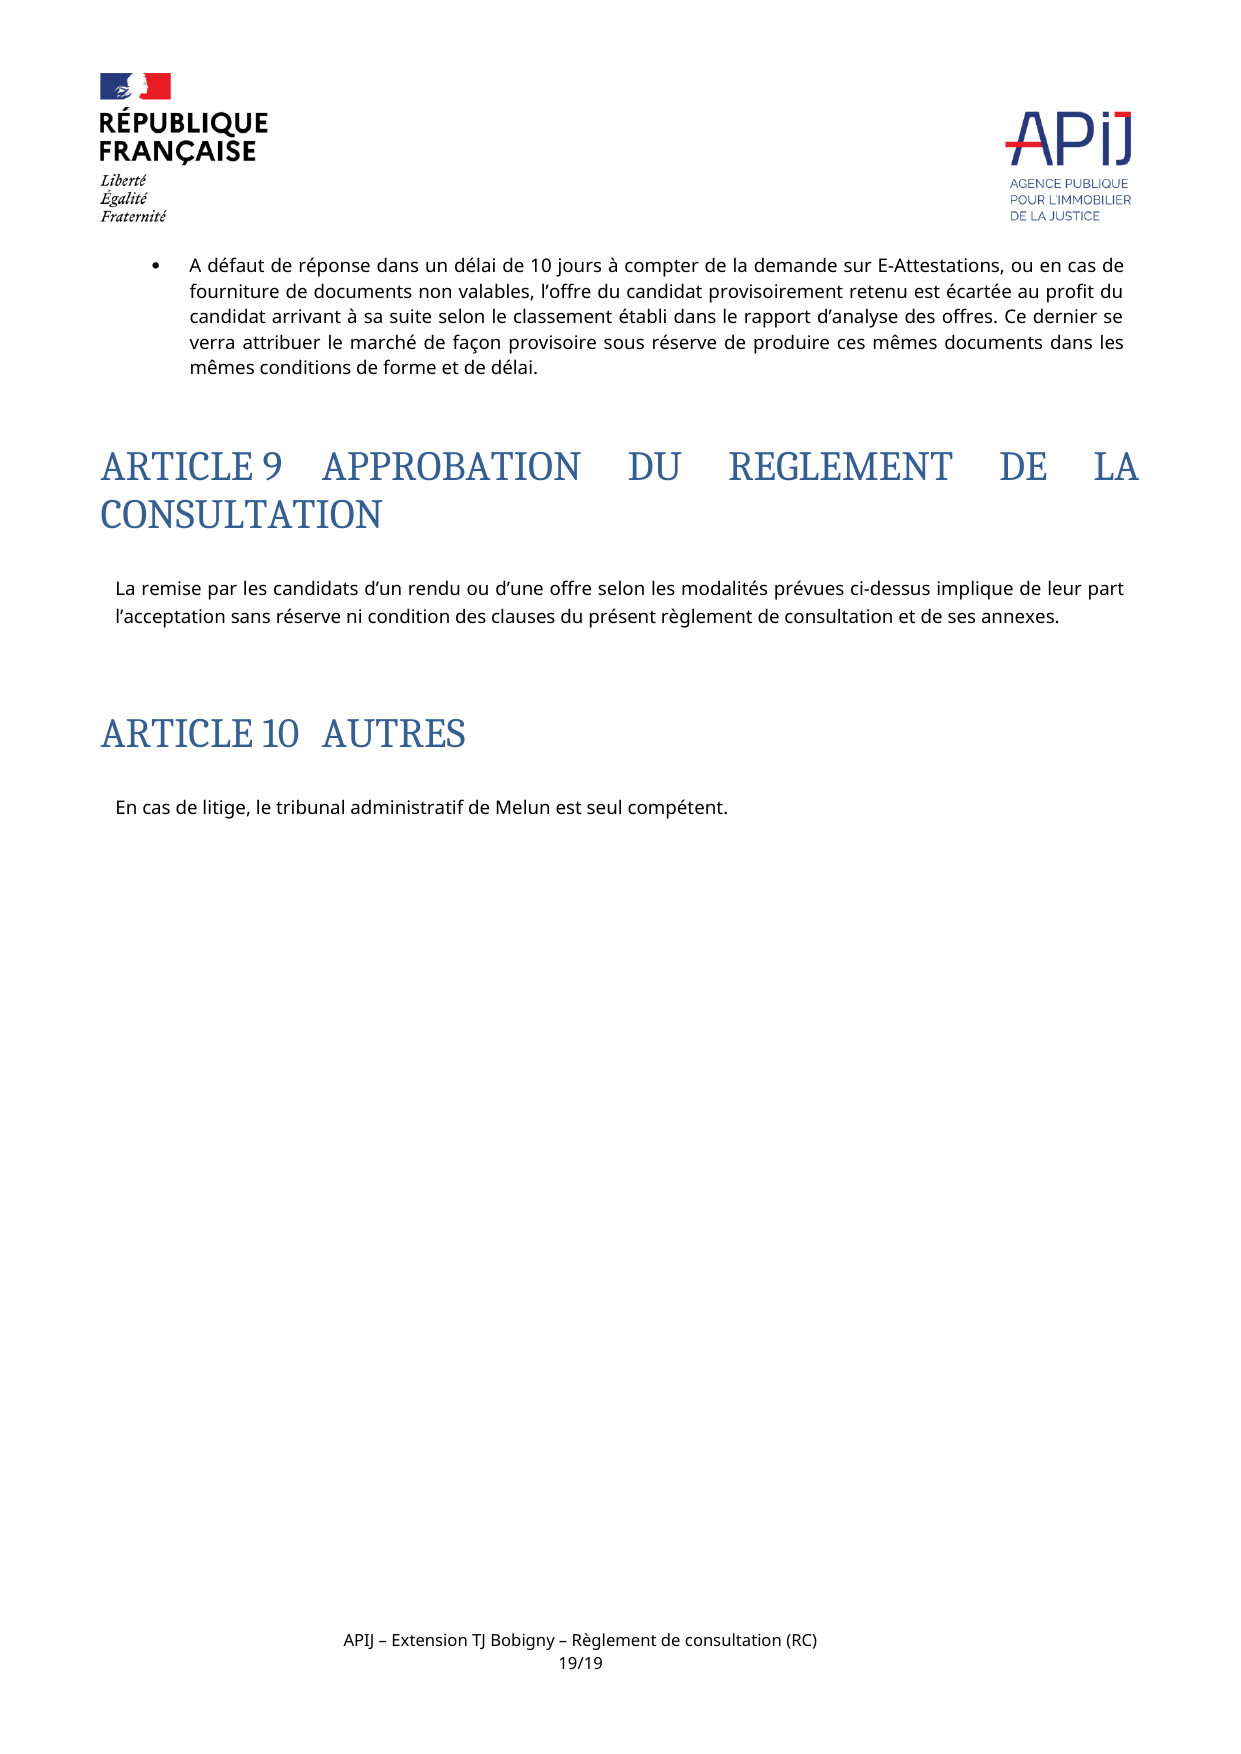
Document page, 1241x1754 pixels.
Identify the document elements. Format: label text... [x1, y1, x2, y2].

text En cas de litige, le tribunal administratif de Melun est seul compétent. [115, 794, 1125, 820]
subtitle ARTICLE 10 AUTRES [100, 710, 1140, 758]
text La remise par les candidats d’un rendu ou d’une offre selon les modalités prévues ci-dessus implique de leur part l’acceptation sans réserve ni condition des clauses du présent règlement de consultation et de ses annexes. [115, 575, 1125, 629]
subtitle ARTICLE 9 APPROBATION DU REGLEMENT DE LA CONSULTATION [100, 443, 1140, 539]
list A défaut de réponse dans un délai de 10 jours à compter de la demande sur E-Attestations, ou en cas de fourniture de documents non valables, l’offre du candidat provisoirement retenu est écartée au profit du candidat arrivant à sa suite selon le classement établi dans le rapport d’analyse des offres. Ce dernier se verra attribuer le marché de façon provisoire sous réserve de produire ces mêmes documents dans les mêmes conditions de forme et de délai. [152, 253, 1125, 380]
picture [100, 73, 1134, 222]
